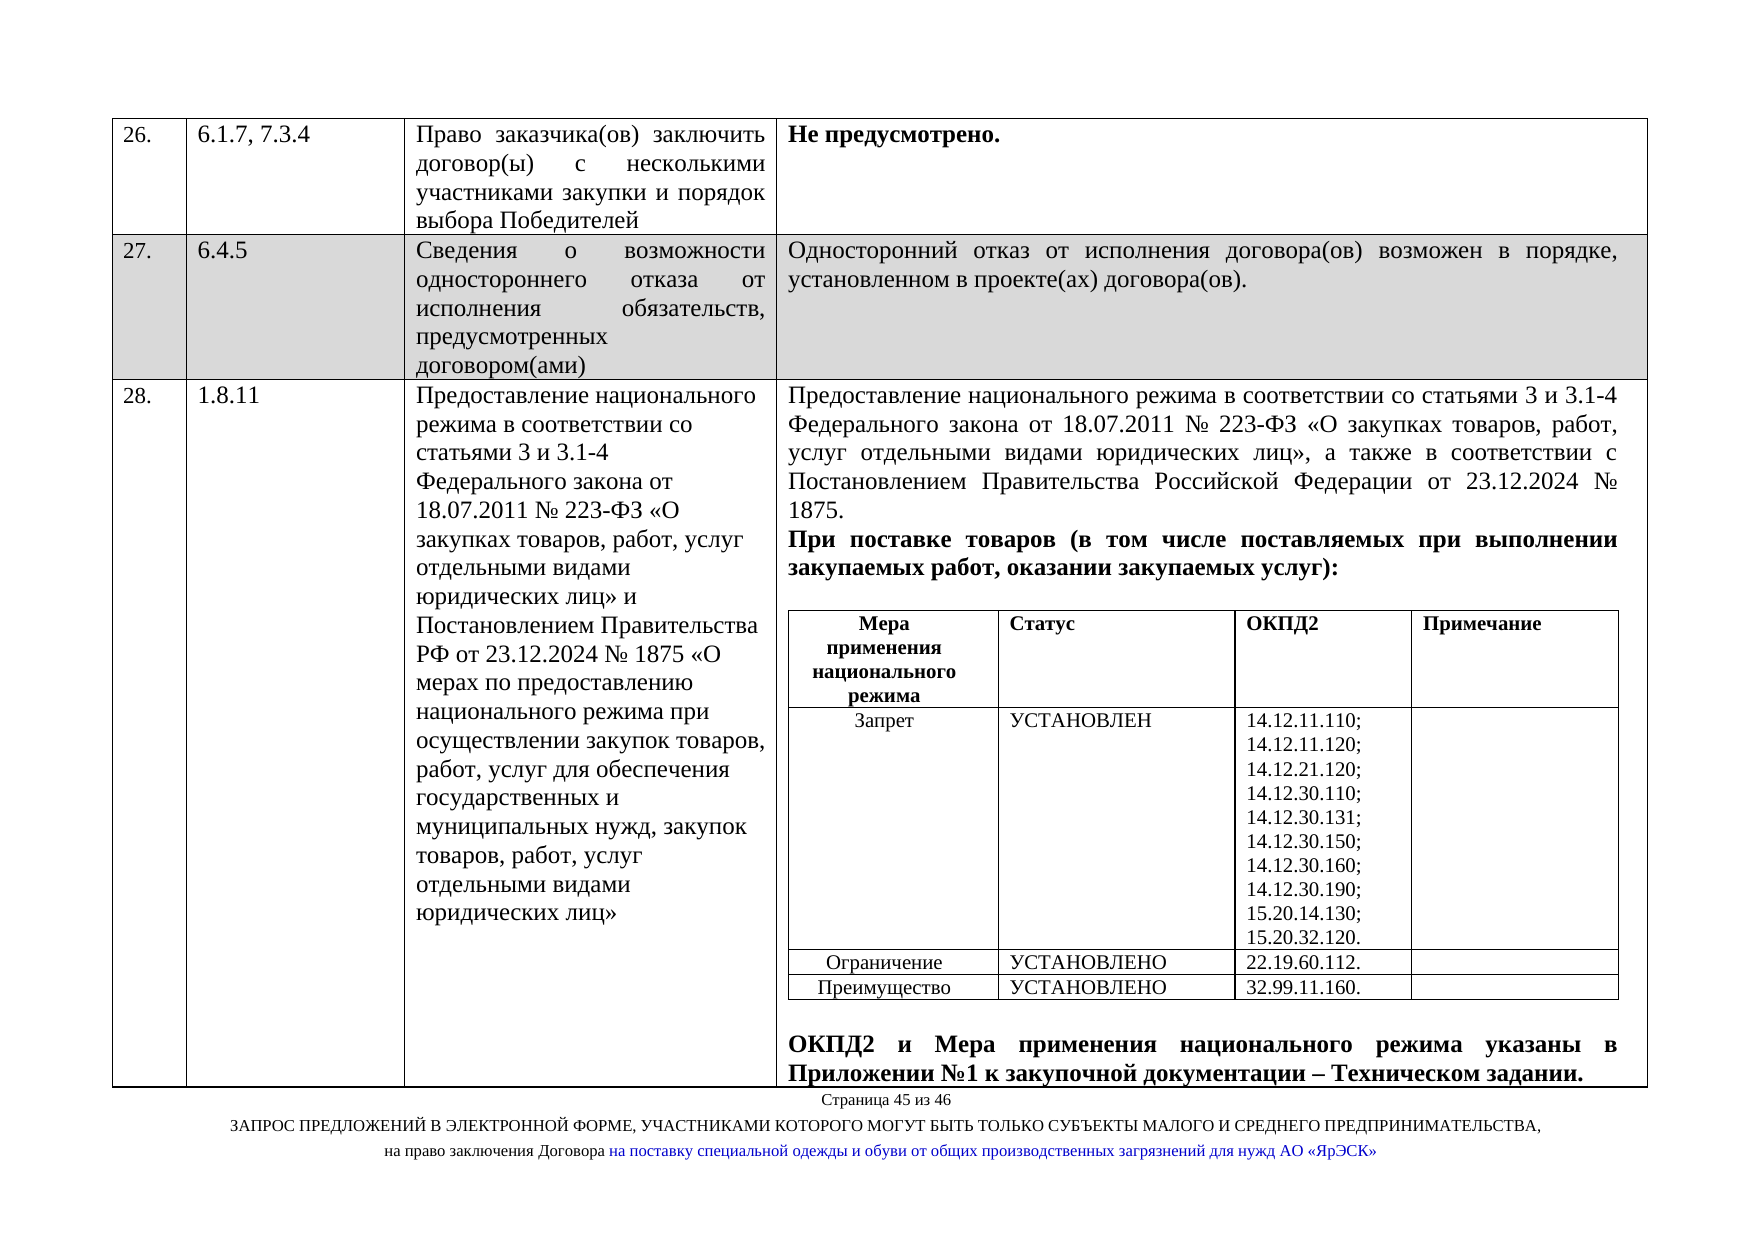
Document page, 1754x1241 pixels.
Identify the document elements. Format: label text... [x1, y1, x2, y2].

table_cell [777, 380, 1647, 1086]
table_cell [113, 119, 186, 234]
table_cell 1.8.11 [187, 380, 404, 1086]
table_cell Не предусмотрено. [777, 119, 1647, 234]
table_cell 6.4.5 [187, 235, 404, 379]
table_cell Право заказчика(ов) заключить договор(ы) с несколькими участниками закупки и порядок выбора Победителей [405, 119, 776, 234]
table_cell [405, 380, 776, 1086]
table_cell Сведения о возможности одностороннего отказа от исполнения обязательств, предусмотренных договором(ами) [405, 235, 776, 379]
table_cell [113, 380, 186, 1086]
table_cell 6.1.7, 7.3.4 [187, 119, 404, 234]
table_cell Односторонний отказ от исполнения договора(ов) возможен в порядке, установленном в проекте(ах) договора(ов). [777, 235, 1647, 379]
table_cell [113, 235, 186, 379]
